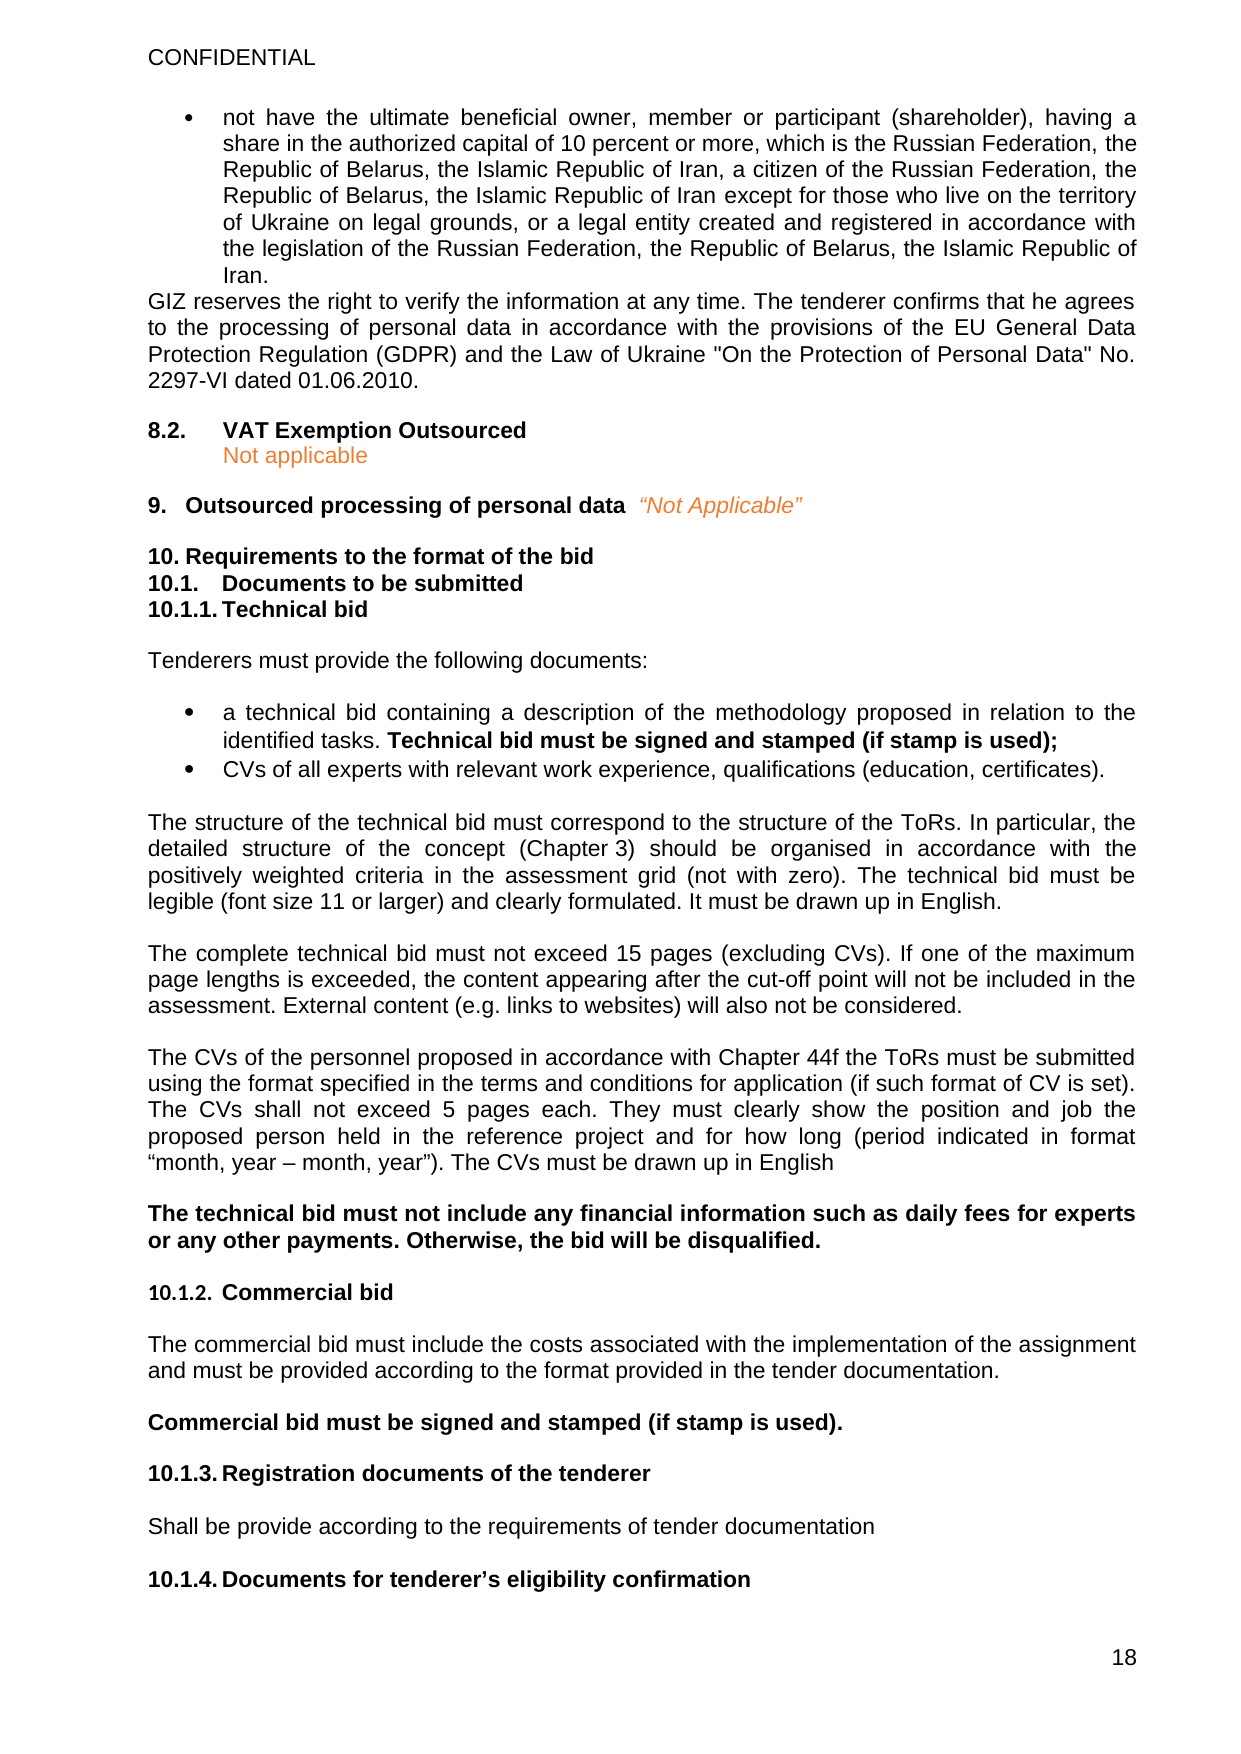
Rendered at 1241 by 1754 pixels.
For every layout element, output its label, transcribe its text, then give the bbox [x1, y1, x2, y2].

text The commercial bid must include the costs associated with the implementation of the assignment and must be provided according to the format provided in the tender documentation. [148, 1331, 1137, 1384]
text The structure of the technical bid must correspond to the structure of the ToRs. In particular, the detailed structure of the concept (Chapter 3) should be organised in accordance with the positively weighted criteria in the assessment grid (not with zero). The technical bid must be legible (font size 11 or larger) and clearly formulated. It must be drawn up in English. [148, 809, 1137, 914]
list Requirements to the format of the bid [148, 543, 1137, 570]
list Documents for tenderer’s eligibility confirmation [148, 1566, 1137, 1592]
list CVs of all experts with relevant work experience, qualifications (education, certificates). [185, 756, 1137, 782]
text Commercial bid must be signed and stamped (if stamp is used). [148, 1409, 1137, 1435]
list Registration documents of the tenderer [148, 1460, 1137, 1486]
list not have the ultimate beneficial owner, member or participant (shareholder), having a share in the authorized capital of 10 percent or more, which is the Russian Federation, the Republic of Belarus, the Islamic Republic of Iran, a citizen of the Russian Federation, the Republic of Belarus, the Islamic Republic of Iran except for those who live on the territory of Ukraine on legal grounds, or a legal entity created and registered in accordance with the legislation of the Russian Federation, the Republic of Belarus, the Islamic Republic of Iran. [185, 103, 1137, 288]
text The complete technical bid must not exceed 15 pages (excluding CVs). If one of the maximum page lengths is exceeded, the content appearing after the cut-off point will not be included in the assessment. External content (e.g. links to websites) will also not be considered. [148, 939, 1137, 1018]
text Tenderers must provide the following documents: [148, 647, 1137, 674]
list Documents to be submitted [148, 570, 1137, 596]
list Technical bid [148, 596, 1137, 622]
text The CVs of the personnel proposed in accordance with Chapter 44f the ToRs must be submitted using the format specified in the terms and conditions for application (if such format of CV is set). The CVs shall not exceed 5 pages each. They must clearly show the position and job the proposed person held in the reference project and for how long (period indicated in format “month, year – month, year”). The CVs must be drawn up in English [148, 1043, 1137, 1175]
list Not applicable [223, 443, 1137, 468]
list Shall be provide according to the requirements of tender documentation [148, 1513, 1137, 1539]
list Outsourced processing of personal data “Not Applicable” [148, 493, 1137, 518]
list a technical bid containing a description of the methodology proposed in relation to the identified tasks. Technical bid must be signed and stamped (if stamp is used); [185, 699, 1137, 753]
list VAT Exemption Outsourced [148, 418, 1137, 443]
text The technical bid must not include any financial information such as daily fees for experts or any other payments. Otherwise, the bid will be disqualified. [148, 1200, 1137, 1253]
list Commercial bid [148, 1278, 1137, 1306]
text GIZ reserves the right to verify the information at any time. The tenderer confirms that he agrees to the processing of personal data in accordance with the provisions of the EU General Data Protection Regulation (GDPR) and the Law of Ukraine "On the Protection of Personal Data" No. 2297-VI dated 01.06.2010. [148, 288, 1137, 393]
